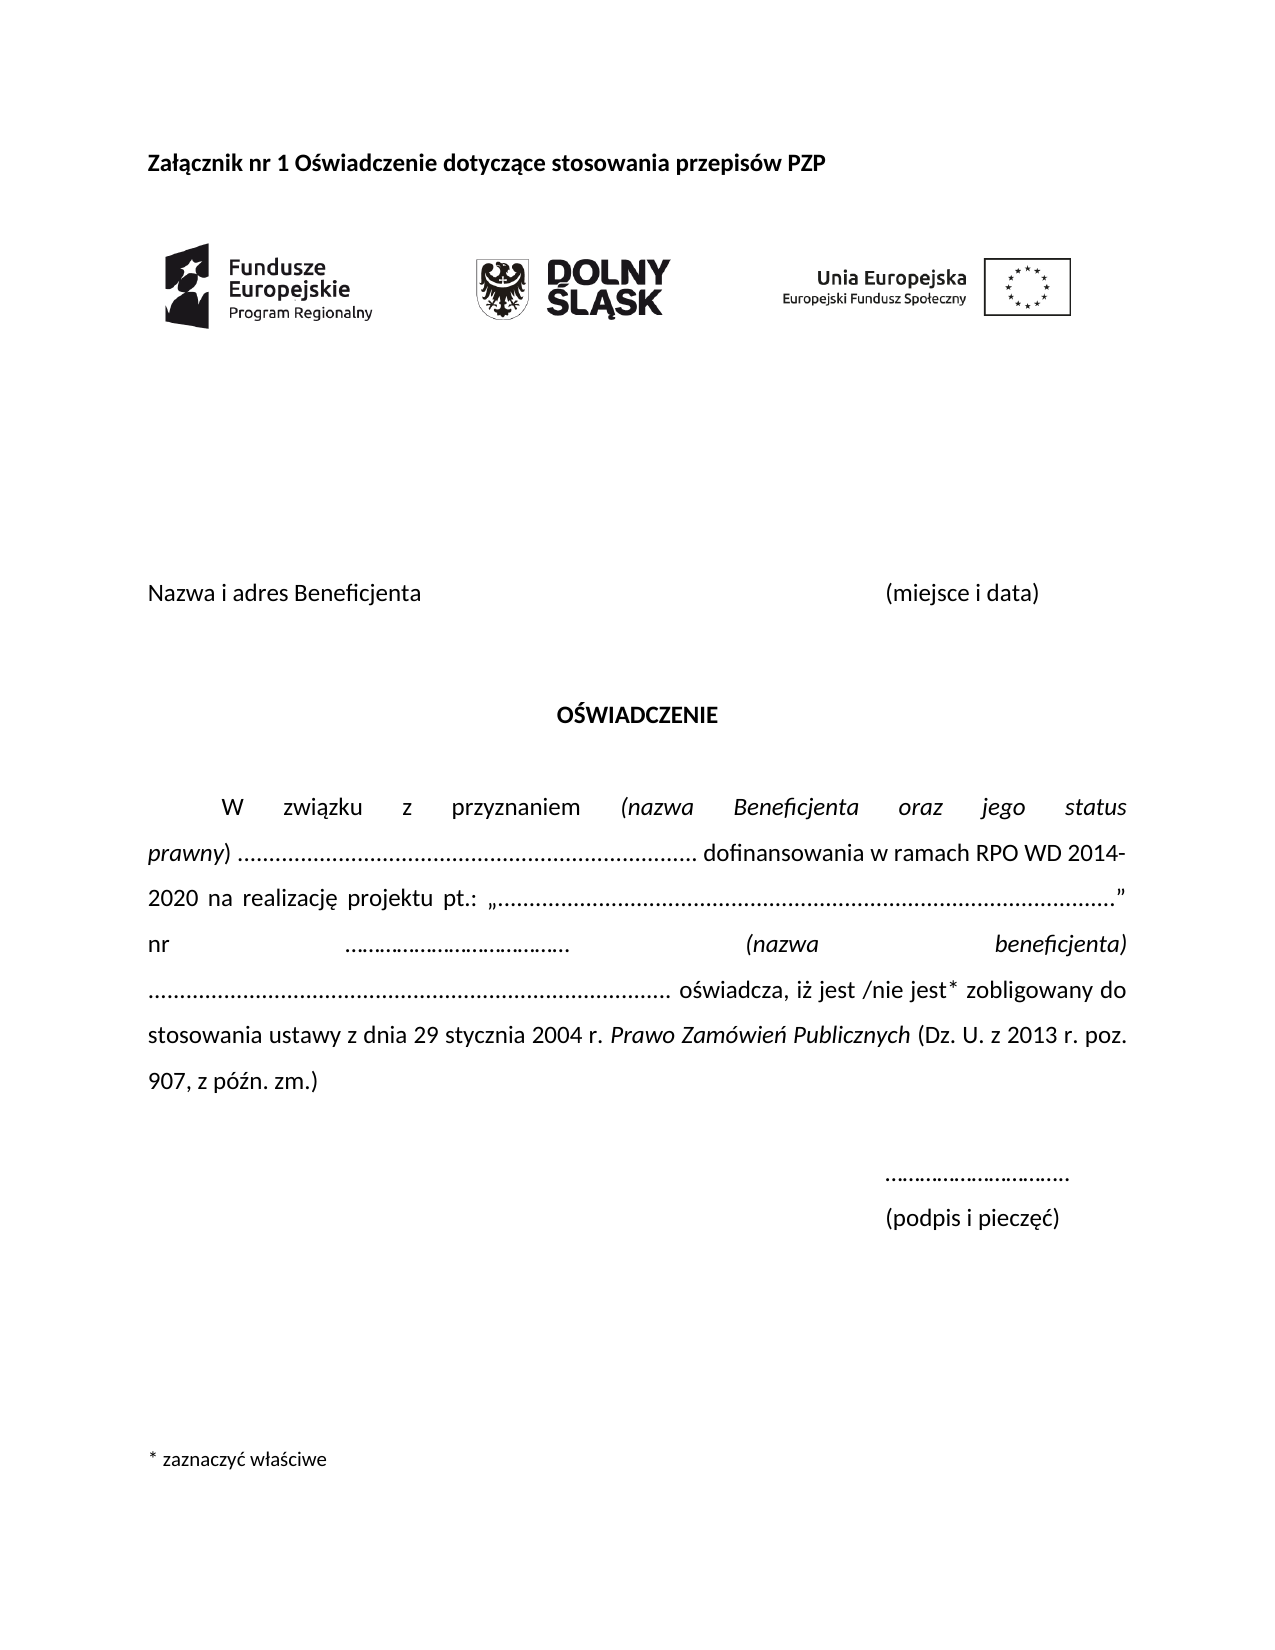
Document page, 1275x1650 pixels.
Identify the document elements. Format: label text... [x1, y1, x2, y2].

text OŚWIADCZENIE [148, 699, 1127, 730]
text ………………………….. [148, 1157, 1127, 1187]
text Załącznik nr 1 Oświadczenie dotyczące stosowania przepisów PZP [148, 148, 1127, 178]
text * zaznaczyć właściwe [148, 1447, 1127, 1472]
picture [147, 239, 1093, 334]
text (podpis i pieczęć) [811, 1203, 1127, 1233]
text Nazwa i adres Beneficjenta (miejsce i data) [148, 577, 1127, 608]
text W związku z przyznaniem (nazwa Beneficjenta oraz jego status prawny) ......................................................................... dofinansowania w ramach RPO WD 2014-2020 na realizację projektu pt.: „..................................................................................................” nr ………………………………… (nazwa beneficjenta) ................................................................................... oświadcza, iż jest /nie jest* zobligowany do stosowania ustawy z dnia 29 stycznia 2004 r. Prawo Zamówień Publicznych (Dz. U. z 2013 r. poz. 907, z późn. zm.) [148, 791, 1127, 1096]
